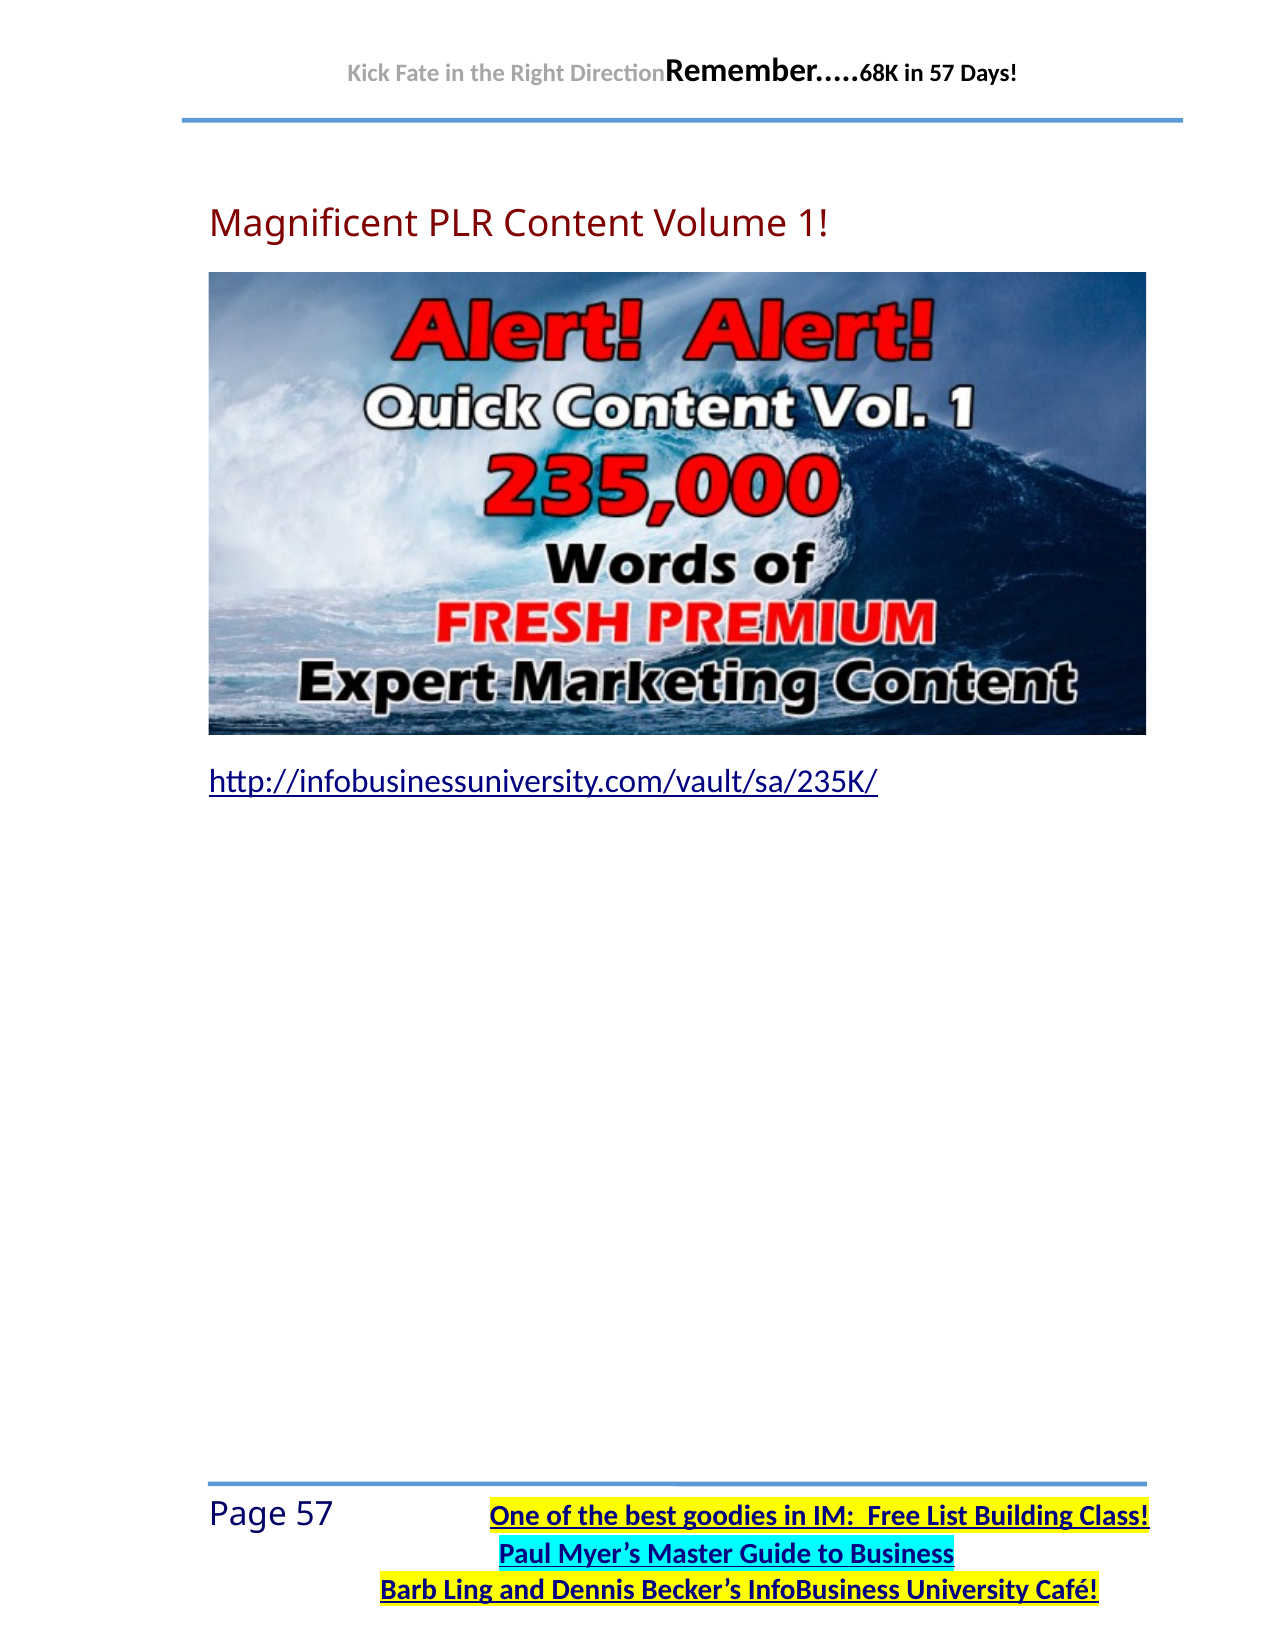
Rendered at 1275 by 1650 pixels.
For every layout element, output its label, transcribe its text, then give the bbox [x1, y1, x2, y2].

text http://infobusinessuniversity.com/vault/sa/235K/ [208, 760, 1156, 801]
picture [208, 272, 1147, 735]
subtitle Magnificent PLR Content Volume 1! [208, 196, 1156, 247]
